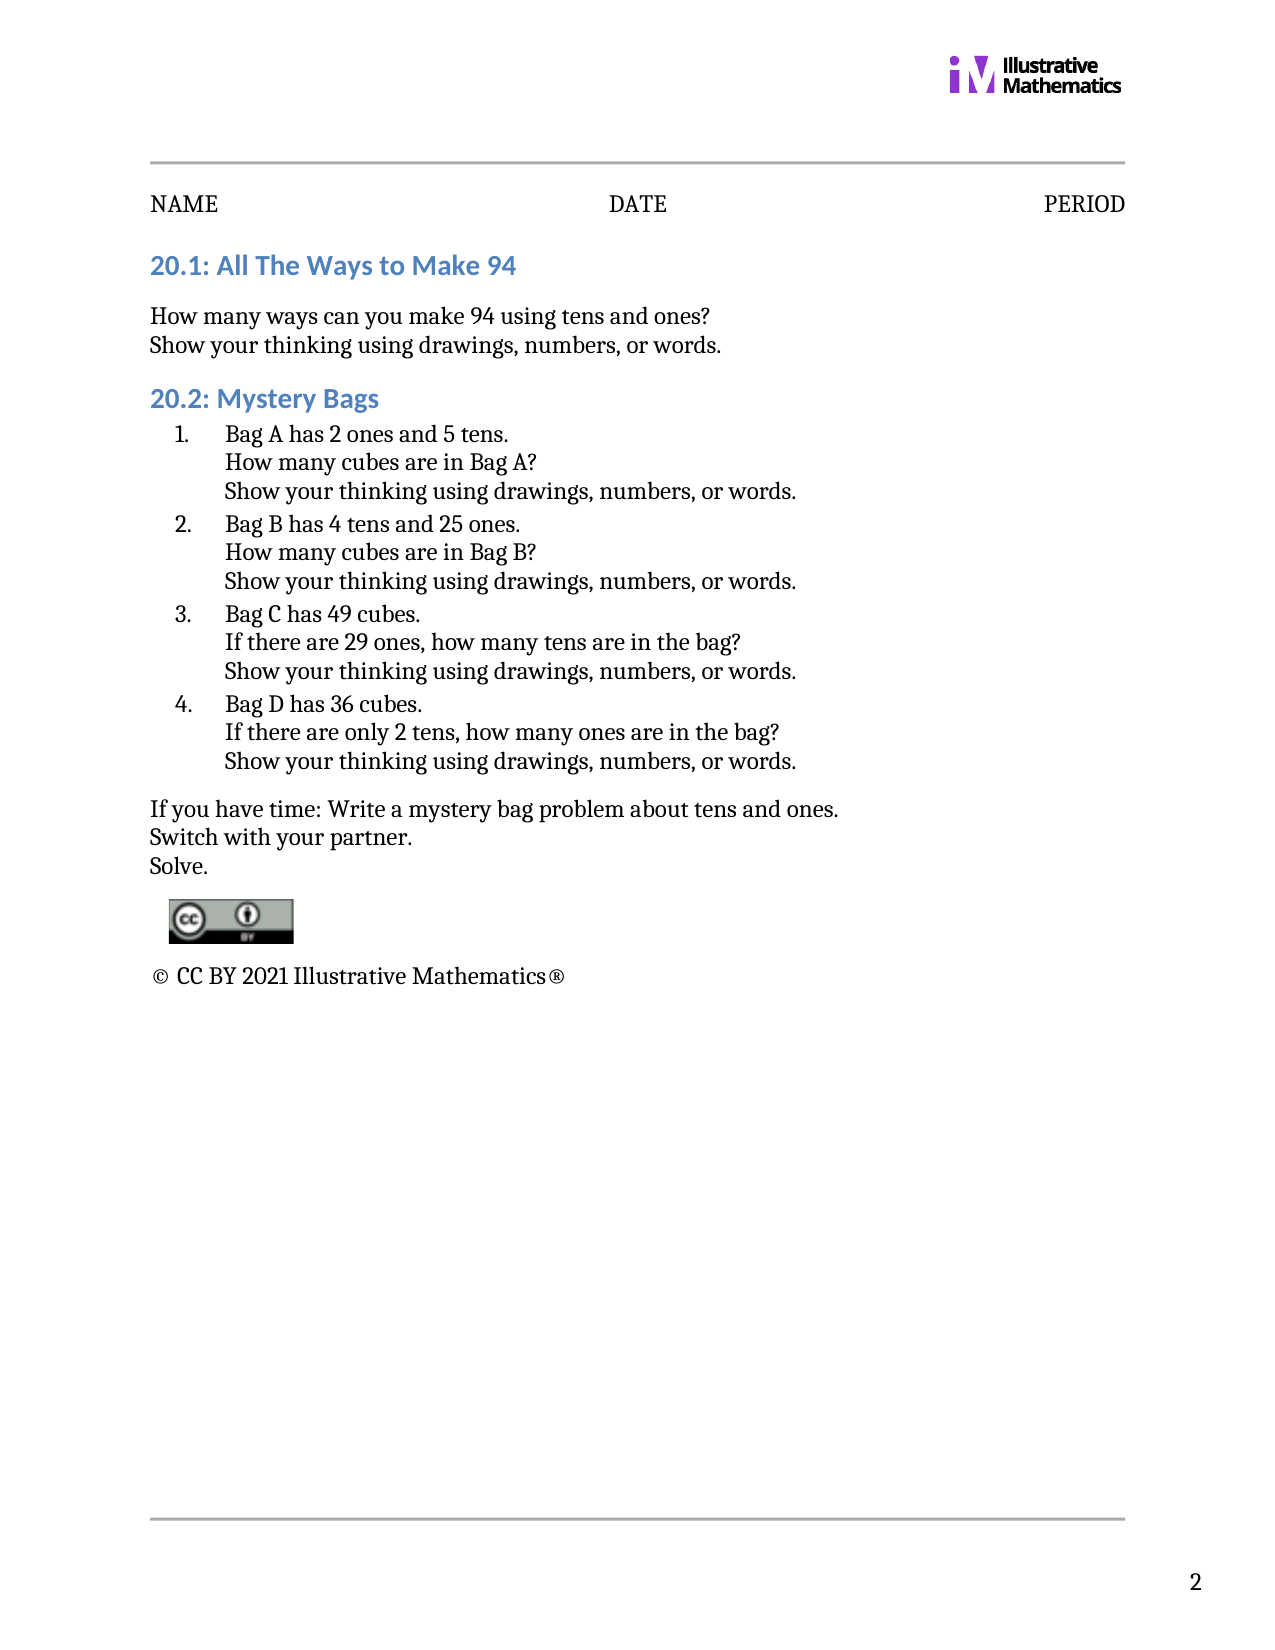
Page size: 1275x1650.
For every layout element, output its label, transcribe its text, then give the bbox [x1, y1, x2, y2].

list Bag C has 49 cubes. If there are 29 ones, how many tens are in the bag? Show your thinking using drawings, numbers, or words. [175, 599, 1125, 686]
text © CC BY 2021 Illustrative Mathematics® [150, 962, 1125, 991]
list Bag D has 36 cubes. If there are only 2 tens, how many ones are in the bag? Show your thinking using drawings, numbers, or words. [175, 689, 1125, 776]
text How many ways can you make 94 using tens and ones? Show your thinking using drawings, numbers, or words. [150, 302, 1125, 359]
text If you have time: Write a mystery bag problem about tens and ones. Switch with your partner. Solve. [150, 794, 1125, 881]
list Bag B has 4 tens and 25 ones. How many cubes are in Bag B? Show your thinking using drawings, numbers, or words. [175, 509, 1125, 596]
picture [949, 55, 1121, 93]
list Bag A has 2 ones and 5 tens. How many cubes are in Bag A? Show your thinking using drawings, numbers, or words. [175, 419, 1125, 506]
picture [168, 899, 294, 944]
subtitle 20.2: Mystery Bags [150, 380, 1125, 416]
subtitle 20.1: All The Ways to Make 94 [150, 247, 1125, 283]
